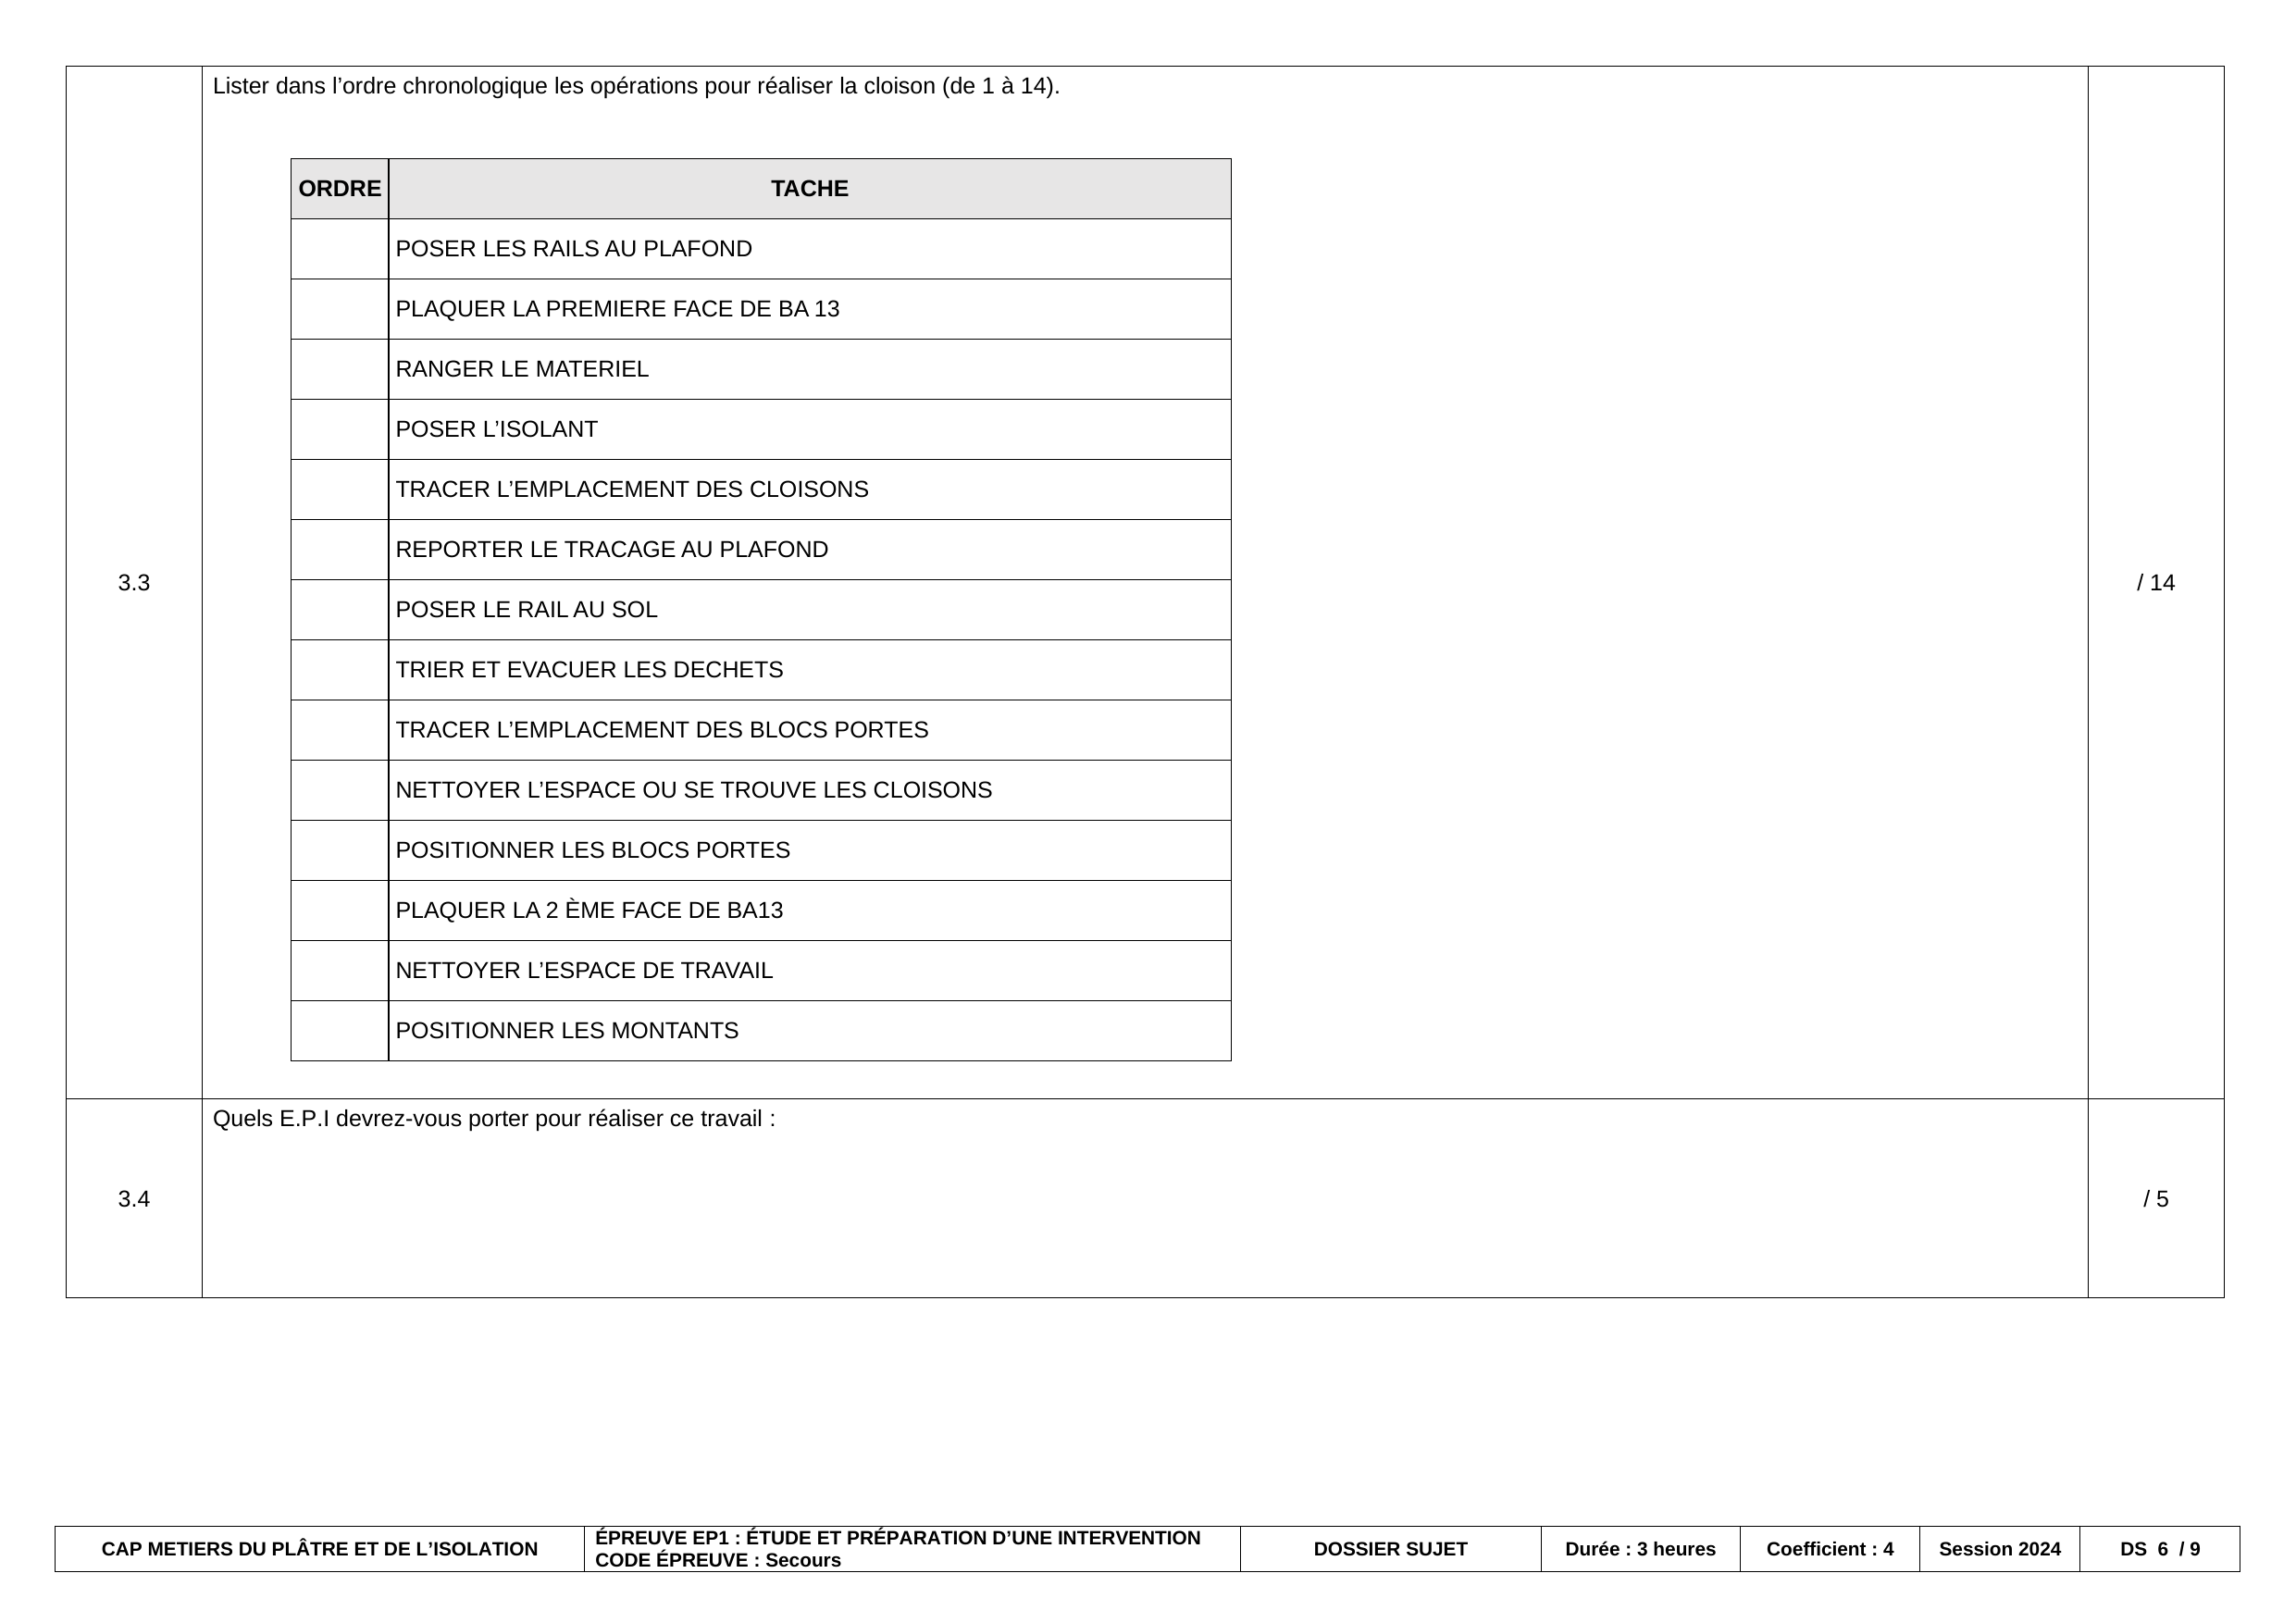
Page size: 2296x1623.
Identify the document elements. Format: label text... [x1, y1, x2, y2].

table_cell Lister dans l’ordre chronologique les opérations pour réaliser la cloison (de 1 à 14). [203, 67, 2088, 1098]
table_cell / 14 [2089, 67, 2224, 1098]
table_cell 3.4 [67, 1099, 202, 1297]
table_cell / 5 [2089, 1099, 2224, 1297]
table_cell Quels E.P.I devrez-vous porter pour réaliser ce travail : [203, 1099, 2088, 1297]
table_cell 3.3 [67, 67, 202, 1098]
